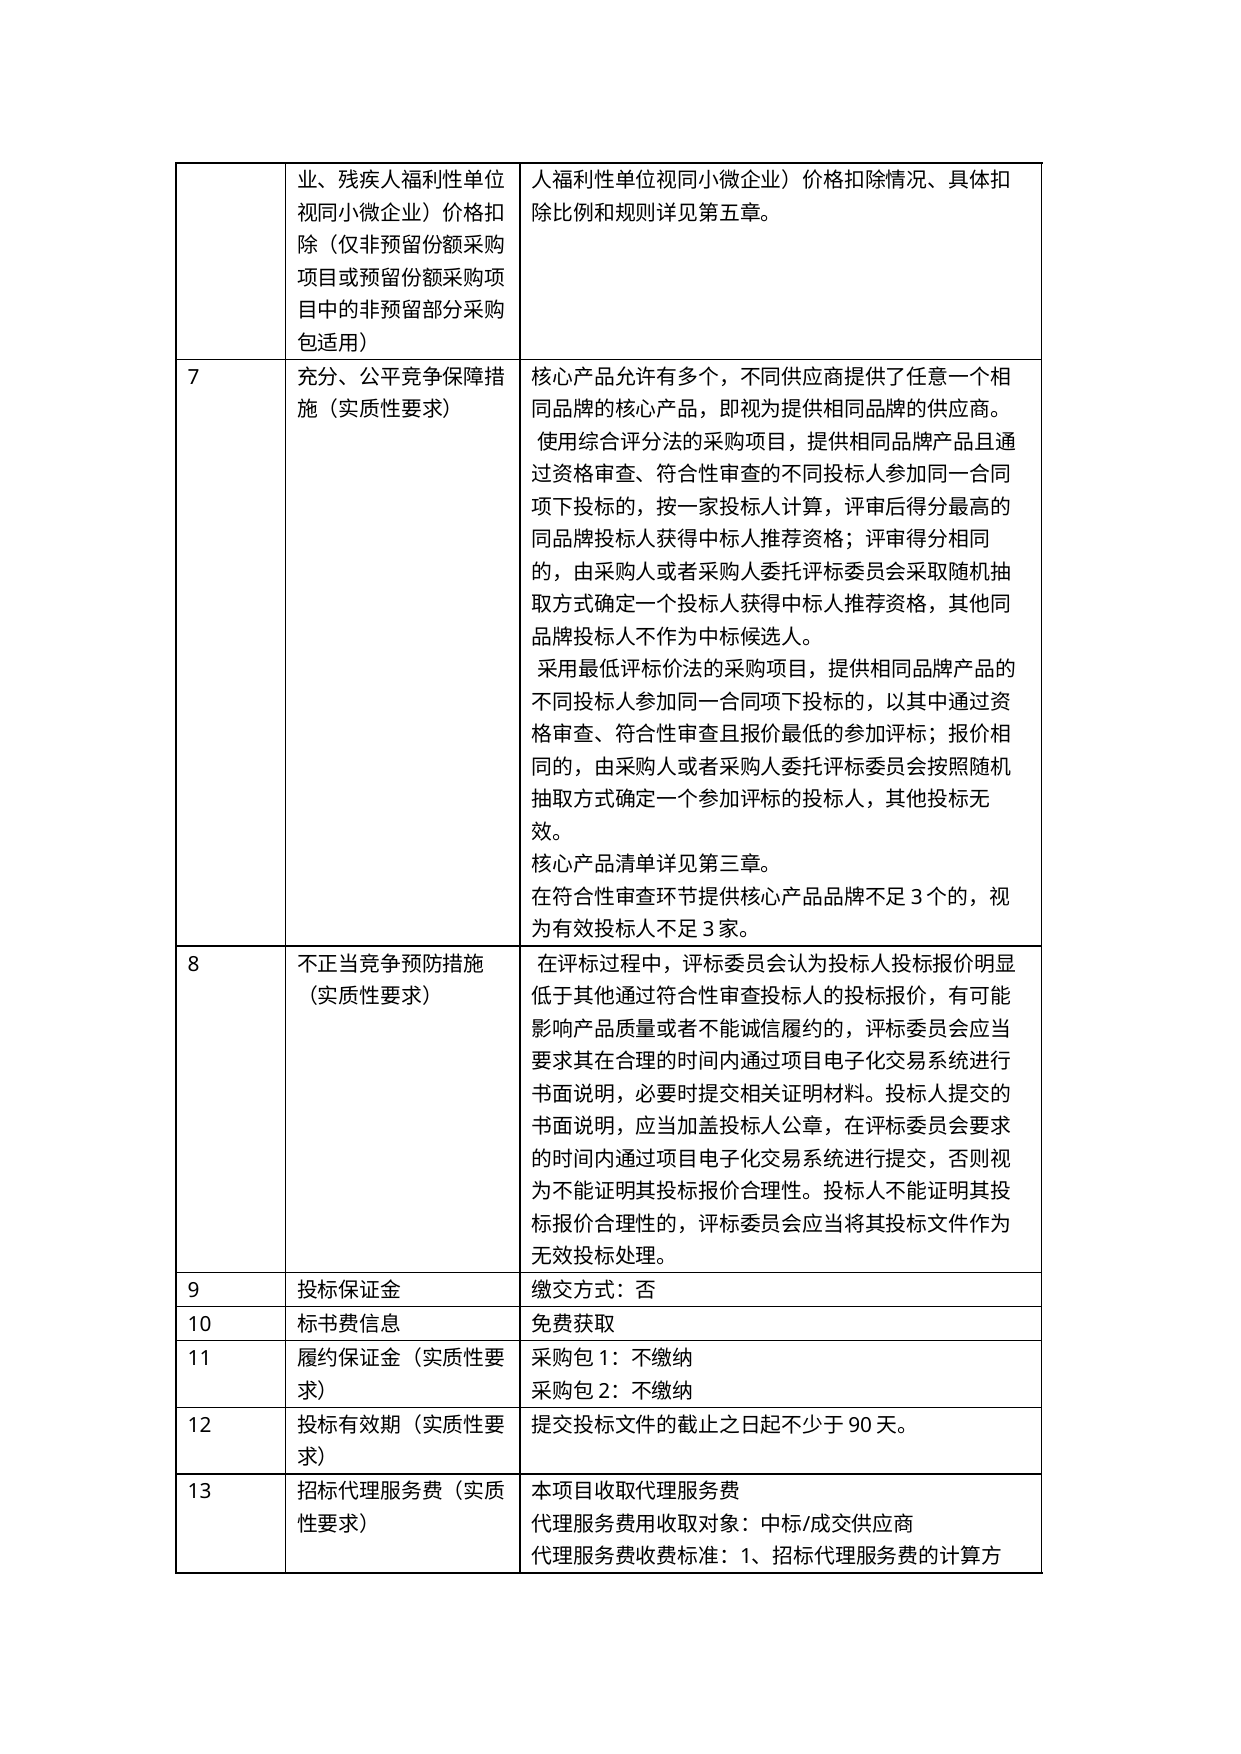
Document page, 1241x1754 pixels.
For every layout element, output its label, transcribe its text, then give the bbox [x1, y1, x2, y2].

table_cell 6 [177, 164, 285, 358]
table_cell 标书费信息 [286, 1307, 519, 1340]
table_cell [286, 164, 519, 358]
table_cell 7 [177, 360, 285, 945]
table_cell 招标代理服务费（实质性要求） [286, 1475, 519, 1572]
table_cell 缴交方式：否 [521, 1273, 1041, 1306]
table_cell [521, 164, 1041, 358]
table_cell 投标保证金 [286, 1273, 519, 1306]
table_cell 11 [177, 1341, 285, 1406]
table_cell 10 [177, 1307, 285, 1340]
table_cell 提交投标文件的截止之日起不少于90天。 [521, 1408, 1041, 1473]
table_cell 履约保证金（实质性要求） [286, 1341, 519, 1406]
table_cell 9 [177, 1273, 285, 1306]
table_cell 采购包1：不缴纳 采购包2：不缴纳 [521, 1341, 1041, 1406]
table_cell 充分、公平竞争保障措施（实质性要求） [286, 360, 519, 945]
table_cell 投标有效期（实质性要求） [286, 1408, 519, 1473]
table_cell 13 [177, 1475, 285, 1572]
table_cell 12 [177, 1408, 285, 1473]
table_cell 在评标过程中，评标委员会认为投标人投标报价明显低于其他通过符合性审查投标人的投标报价，有可能影响产品质量或者不能诚信履约的，评标委员会应当要求其在合理的时间内通过项目电子化交易系统进行书面说明，必要时提交相关证明材料。投标人提交的书面说明，应当加盖投标人公章，在评标委员会要求的时间内通过项目电子化交易系统进行提交，否则视为不能证明其投标报价合理性。投标人不能证明其投标报价合理性的，评标委员会应当将其投标文件作为无效投标处理。 [521, 947, 1041, 1272]
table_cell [521, 1475, 1041, 1572]
table_cell 免费获取 [521, 1307, 1041, 1340]
table_cell 不正当竞争预防措施（实质性要求） [286, 947, 519, 1272]
table_cell 核心产品允许有多个，不同供应商提供了任意一个相同品牌的核心产品，即视为提供相同品牌的供应商。 使用综合评分法的采购项目，提供相同品牌产品且通过资格审查、符合性审查的不同投标人参加同一合同项下投标的，按一家投标人计算，评审后得分最高的同品牌投标人获得中标人推荐资格；评审得分相同的，由采购人或者采购人委托评标委员会采取随机抽取方式确定一个投标人获得中标人推荐资格，其他同品牌投标人不作为中标候选人。 采用最低评标价法的采购项目，提供相同品牌产品的不同投标人参加同一合同项下投标的，以其中通过资格审查、符合性审查且报价最低的参加评标；报价相同的，由采购人或者采购人委托评标委员会按照随机抽取方式确定一个参加评标的投标人，其他投标无效。 核心产品清单详见第三章。 在符合性审查环节提供核心产品品牌不足3个的，视为有效投标人不足3家。 [521, 360, 1041, 945]
table_cell 8 [177, 947, 285, 1272]
